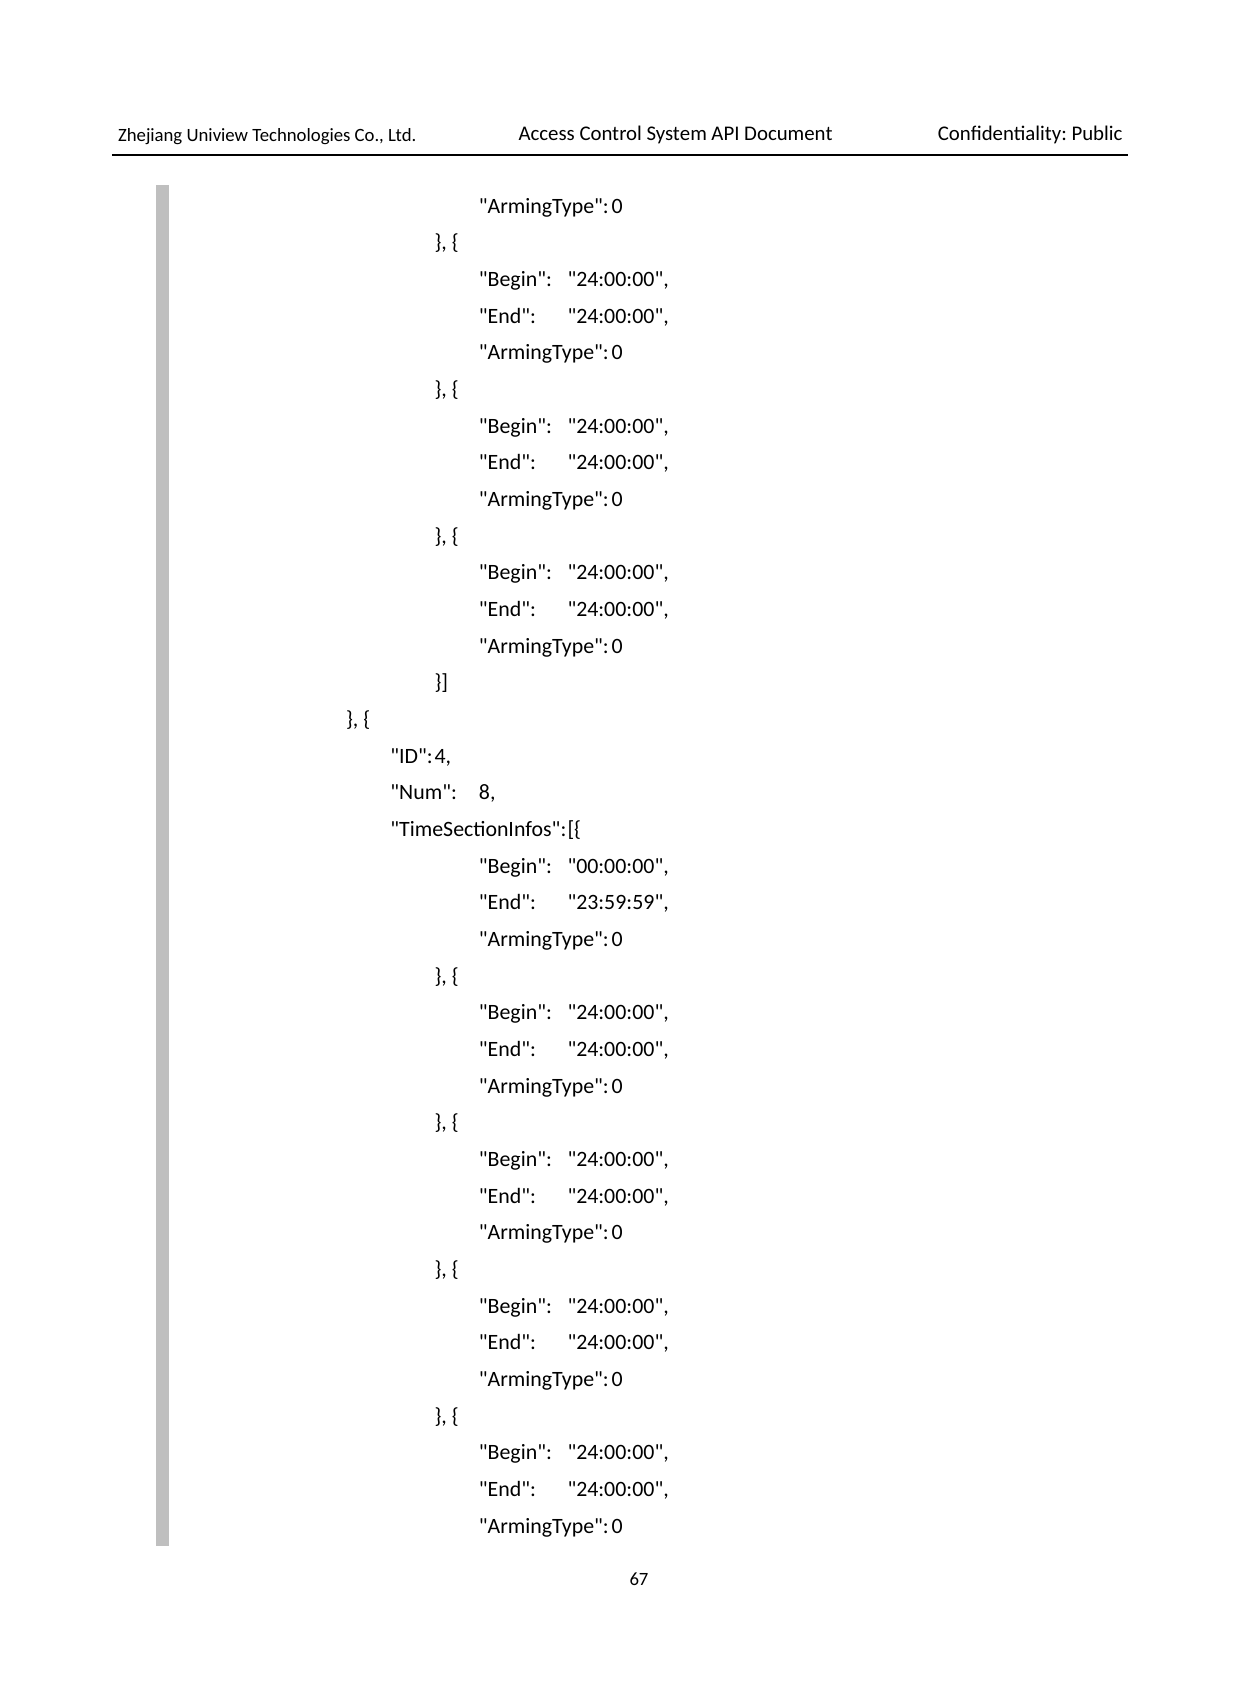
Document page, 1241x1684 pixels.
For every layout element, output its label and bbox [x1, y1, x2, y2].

table_header [169, 185, 1122, 1546]
